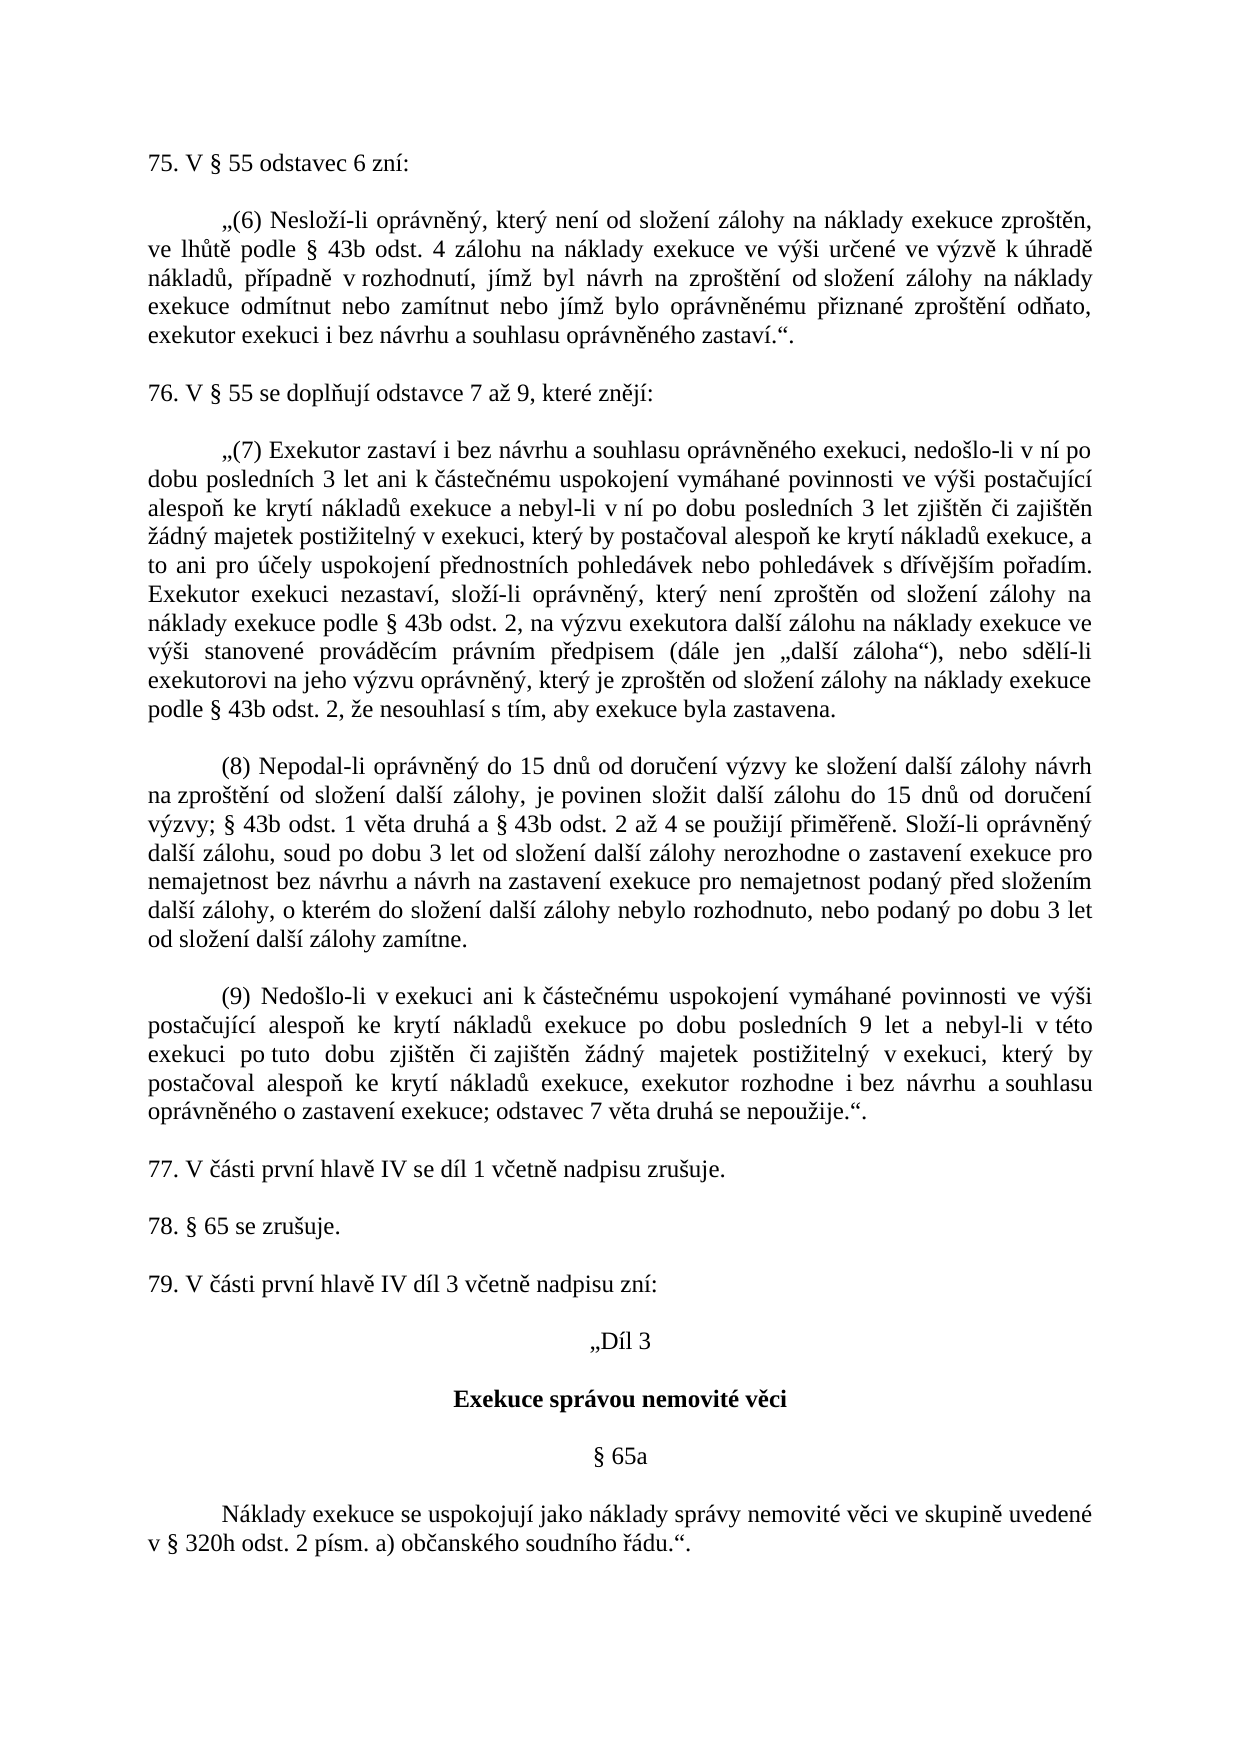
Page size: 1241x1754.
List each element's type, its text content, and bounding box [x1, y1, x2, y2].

text Náklady exekuce se uspokojují jako náklady správy nemovité věci ve skupině uvedené v § 320h odst. 2 písm. a) občanského soudního řádu.“. [148, 1499, 1093, 1556]
text (9) Nedošlo-li v exekuci ani k částečnému uspokojení vymáhané povinnosti ve výši postačující alespoň ke krytí nákladů exekuce po dobu posledních 9 let a nebyl-li v této exekuci po tuto dobu zjištěn či zajištěn žádný majetek postižitelný v exekuci, který by postačoval alespoň ke krytí nákladů exekuce, exekutor rozhodne i bez návrhu a souhlasu oprávněného o zastavení exekuce; odstavec 7 věta druhá se nepoužije.“. [148, 981, 1093, 1125]
text „(6) Nesloží-li oprávněný, který není od složení zálohy na náklady exekuce zproštěn, ve lhůtě podle § 43b odst. 4 zálohu na náklady exekuce ve výši určené ve výzvě k úhradě nákladů, případně v rozhodnutí, jímž byl návrh na zproštění od složení zálohy na náklady exekuce odmítnut nebo zamítnut nebo jímž bylo oprávněnému přiznané zproštění odňato, exekutor exekuci i bez návrhu a souhlasu oprávněného zastaví.“. [148, 205, 1093, 349]
text 77. V části první hlavě IV se díl 1 včetně nadpisu zrušuje. [148, 1154, 1093, 1183]
text 79. V části první hlavě IV díl 3 včetně nadpisu zní: [148, 1269, 1093, 1298]
text 75. V § 55 odstavec 6 zní: [148, 148, 1093, 176]
text „Díl 3 [148, 1326, 1093, 1355]
text 78. § 65 se zrušuje. [148, 1211, 1093, 1240]
text (8) Nepodal-li oprávněný do 15 dnů od doručení výzvy ke složení další zálohy návrh na zproštění od složení další zálohy, je povinen složit další zálohu do 15 dnů od doručení výzvy; § 43b odst. 1 věta druhá a § 43b odst. 2 až 4 se použijí přiměřeně. Složí-li oprávněný další zálohu, soud po dobu 3 let od složení další zálohy nerozhodne o zastavení exekuce pro nemajetnost bez návrhu a návrh na zastavení exekuce pro nemajetnost podaný před složením další zálohy, o kterém do složení další zálohy nebylo rozhodnuto, nebo podaný po dobu 3 let od složení další zálohy zamítne. [148, 751, 1093, 953]
text Exekuce správou nemovité věci [148, 1384, 1093, 1413]
text „(7) Exekutor zastaví i bez návrhu a souhlasu oprávněného exekuci, nedošlo-li v ní po dobu posledních 3 let ani k částečnému uspokojení vymáhané povinnosti ve výši postačující alespoň ke krytí nákladů exekuce a nebyl-li v ní po dobu posledních 3 let zjištěn či zajištěn žádný majetek postižitelný v exekuci, který by postačoval alespoň ke krytí nákladů exekuce, a to ani pro účely uspokojení přednostních pohledávek nebo pohledávek s dřívějším pořadím. Exekutor exekuci nezastaví, složí-li oprávněný, který není zproštěn od složení zálohy na náklady exekuce podle § 43b odst. 2, na výzvu exekutora další zálohu na náklady exekuce ve výši stanovené prováděcím právním předpisem (dále jen „další záloha“), nebo sdělí-li exekutorovi na jeho výzvu oprávněný, který je zproštěn od složení zálohy na náklady exekuce podle § 43b odst. 2, že nesouhlasí s tím, aby exekuce byla zastavena. [148, 435, 1093, 723]
text 76. V § 55 se doplňují odstavce 7 až 9, které znějí: [148, 378, 1093, 406]
text § 65a [148, 1441, 1093, 1470]
